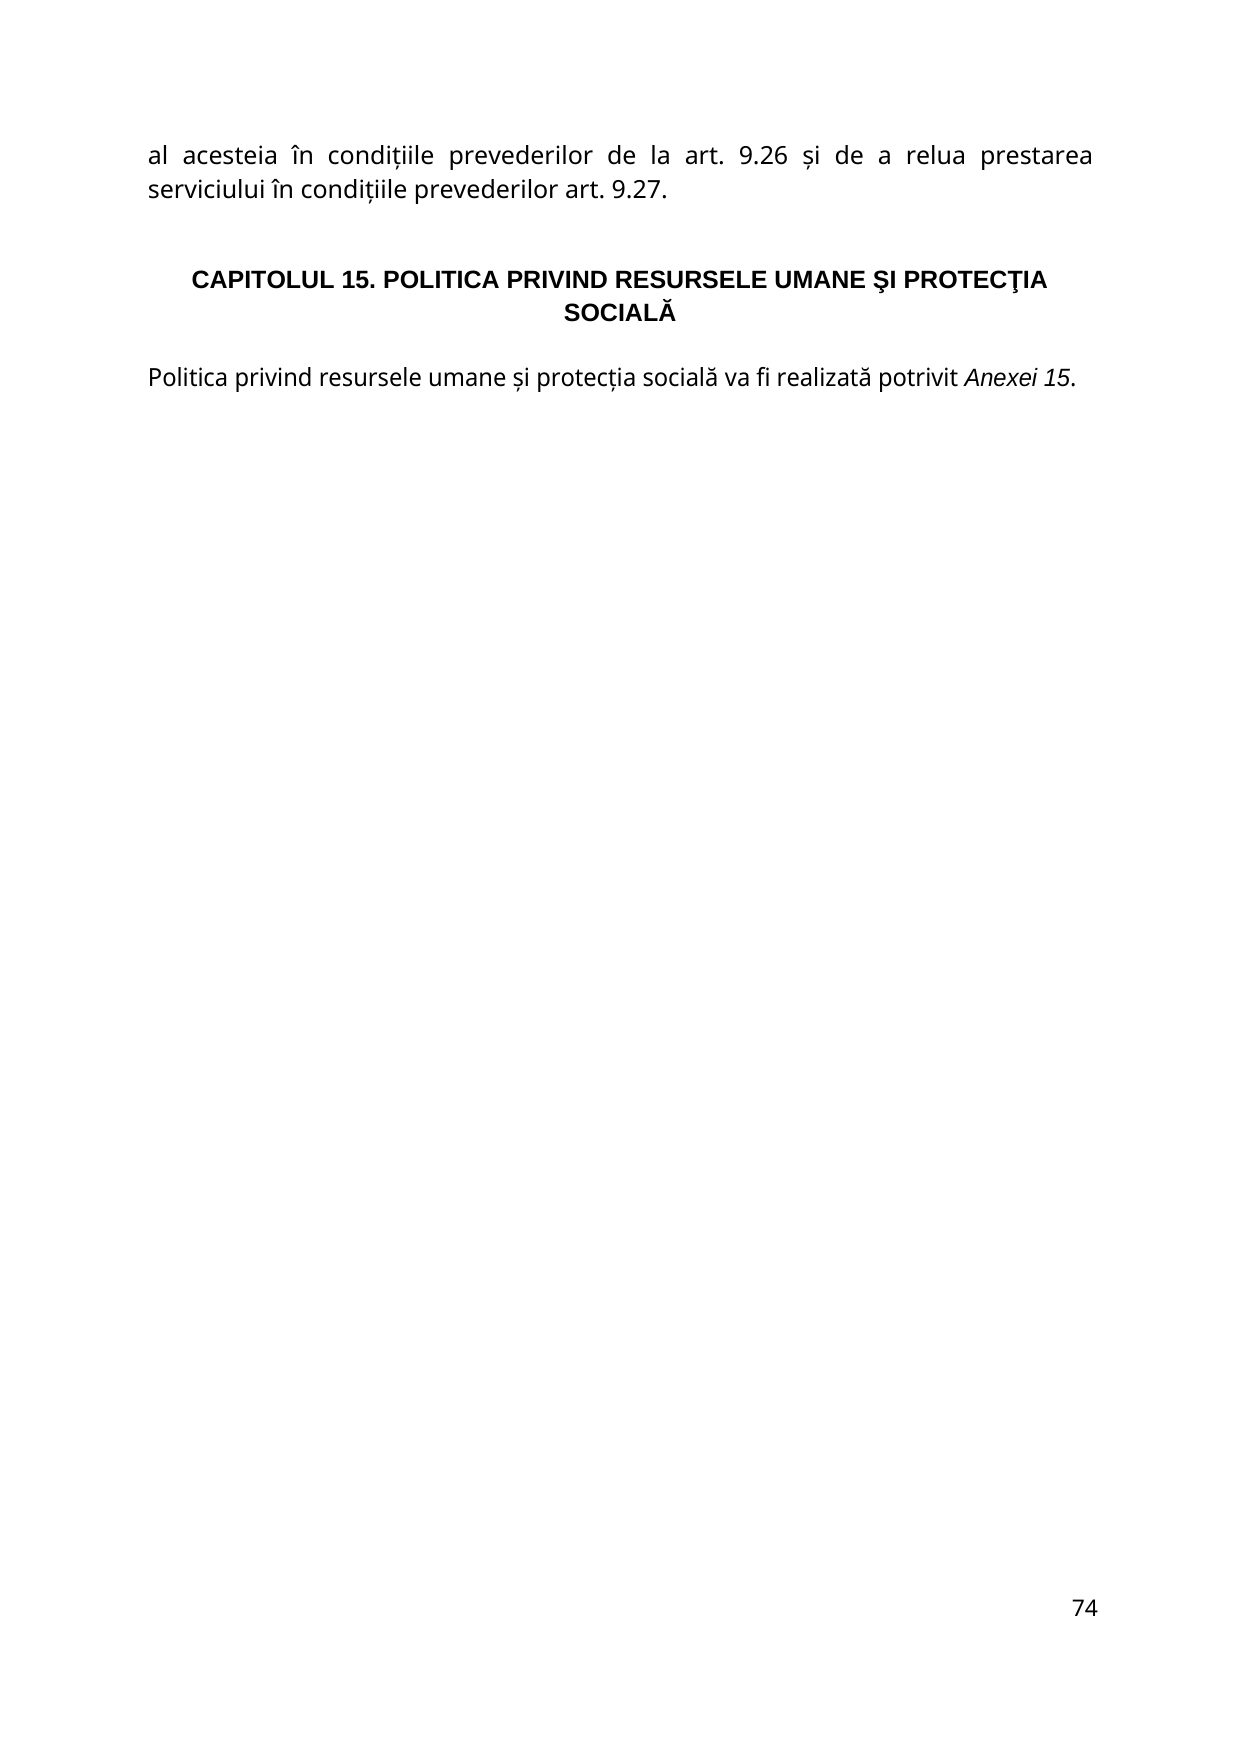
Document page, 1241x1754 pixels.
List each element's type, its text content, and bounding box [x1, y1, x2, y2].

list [148, 137, 1093, 206]
subtitle CAPITOLUL 15. POLITICA PRIVIND RESURSELE UMANE ŞI PROTECŢIA SOCIALĂ [191, 265, 1050, 327]
text Politica privind resursele umane şi protecţia socială va fi realizată potrivit Anexei 15. [148, 359, 1165, 393]
